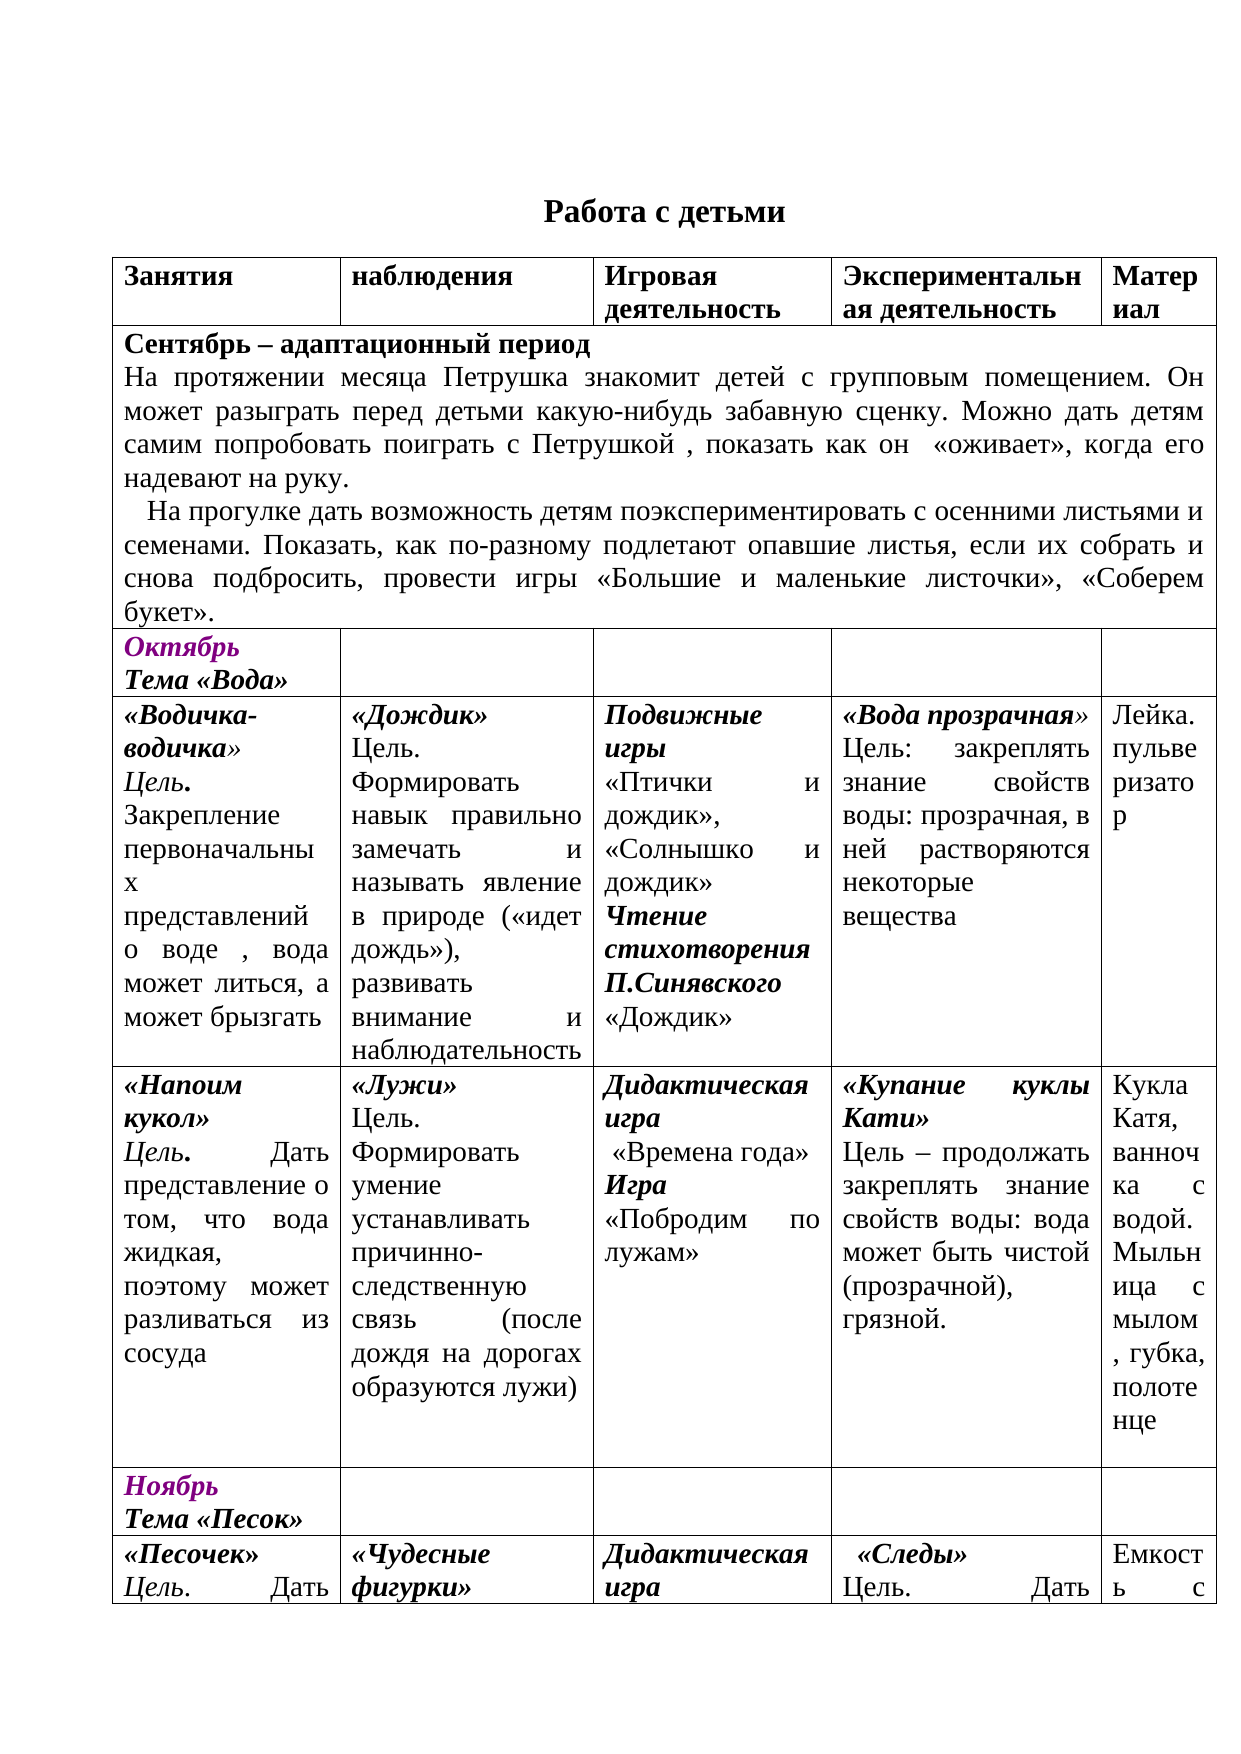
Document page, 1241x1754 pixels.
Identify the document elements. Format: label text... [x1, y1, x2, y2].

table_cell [832, 1536, 1101, 1603]
table_cell [594, 1468, 831, 1535]
table_cell [832, 629, 1101, 696]
table_cell [1102, 1468, 1216, 1535]
table_cell Дидактическая игра «Времена года» Игра «Побродим по лужам» [594, 1067, 831, 1467]
table_cell [1102, 629, 1216, 696]
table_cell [341, 1536, 593, 1603]
table_cell [832, 1468, 1101, 1535]
table_cell [341, 1468, 593, 1535]
table_header Занятия [113, 258, 340, 325]
table_cell Сентябрь – адаптационный период На протяжении месяца Петрушка знакомит детей с групповым помещением. Он может разыграть перед детьми какую-нибудь забавную сценку. Можно дать детям самим попробовать поиграть с Петрушкой , показать как он «оживает», когда его надевают на руку. На прогулке дать возможность детям поэкспериментировать с осенними листьями и семенами. Показать, как по-разному подлетают опавшие листья, если их собрать и снова подбросить, провести игры «Большие и маленькие листочки», «Соберем букет». [113, 326, 1216, 628]
table_header наблюдения [341, 258, 593, 325]
table_cell Октябрь Тема «Вода» [113, 629, 340, 696]
table_cell «Дождик» Цель. Формировать навык правильно замечать и называть явление в природе («идет дождь»), развивать внимание и наблюдательность [341, 697, 593, 1066]
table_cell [113, 1536, 340, 1603]
table_cell «Напоим кукол» Цель. Дать представление о том, что вода жидкая, поэтому может разливаться из сосуда [113, 1067, 340, 1467]
table_cell «Вода прозрачная» Цель: закреплять знание свойств воды: прозрачная, в ней растворяются некоторые вещества [832, 697, 1101, 1066]
table_cell Ноябрь Тема «Песок» [113, 1468, 340, 1535]
table_cell «Водичка-водичка» Цель. Закрепление первоначальных представлений о воде , вода может литься, а может брызгать [113, 697, 340, 1066]
table_cell [341, 629, 593, 696]
text Работа с детьми [177, 192, 1152, 230]
table_header Материал [1102, 258, 1216, 325]
table_cell Кукла Катя, ванночка с водой. Мыльница с мылом, губка, полотенце [1102, 1067, 1216, 1467]
table_cell «Купание куклы Кати» Цель – продолжать закреплять знание свойств воды: вода может быть чистой (прозрачной), грязной. [832, 1067, 1101, 1467]
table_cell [594, 1536, 831, 1603]
table_header Игровая деятельность [594, 258, 831, 325]
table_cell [1102, 1536, 1216, 1603]
table_cell «Лужи» Цель. Формировать умение устанавливать причинно-следственную связь (после дождя на дорогах образуются лужи) [341, 1067, 593, 1467]
table_header Экспериментальная деятельность [832, 258, 1101, 325]
table_cell Лейка. пульверизатор [1102, 697, 1216, 1066]
table_cell Подвижные игры «Птички и дождик», «Солнышко и дождик» Чтение стихотворения П.Синявского «Дождик» [594, 697, 831, 1066]
table_cell [594, 629, 831, 696]
